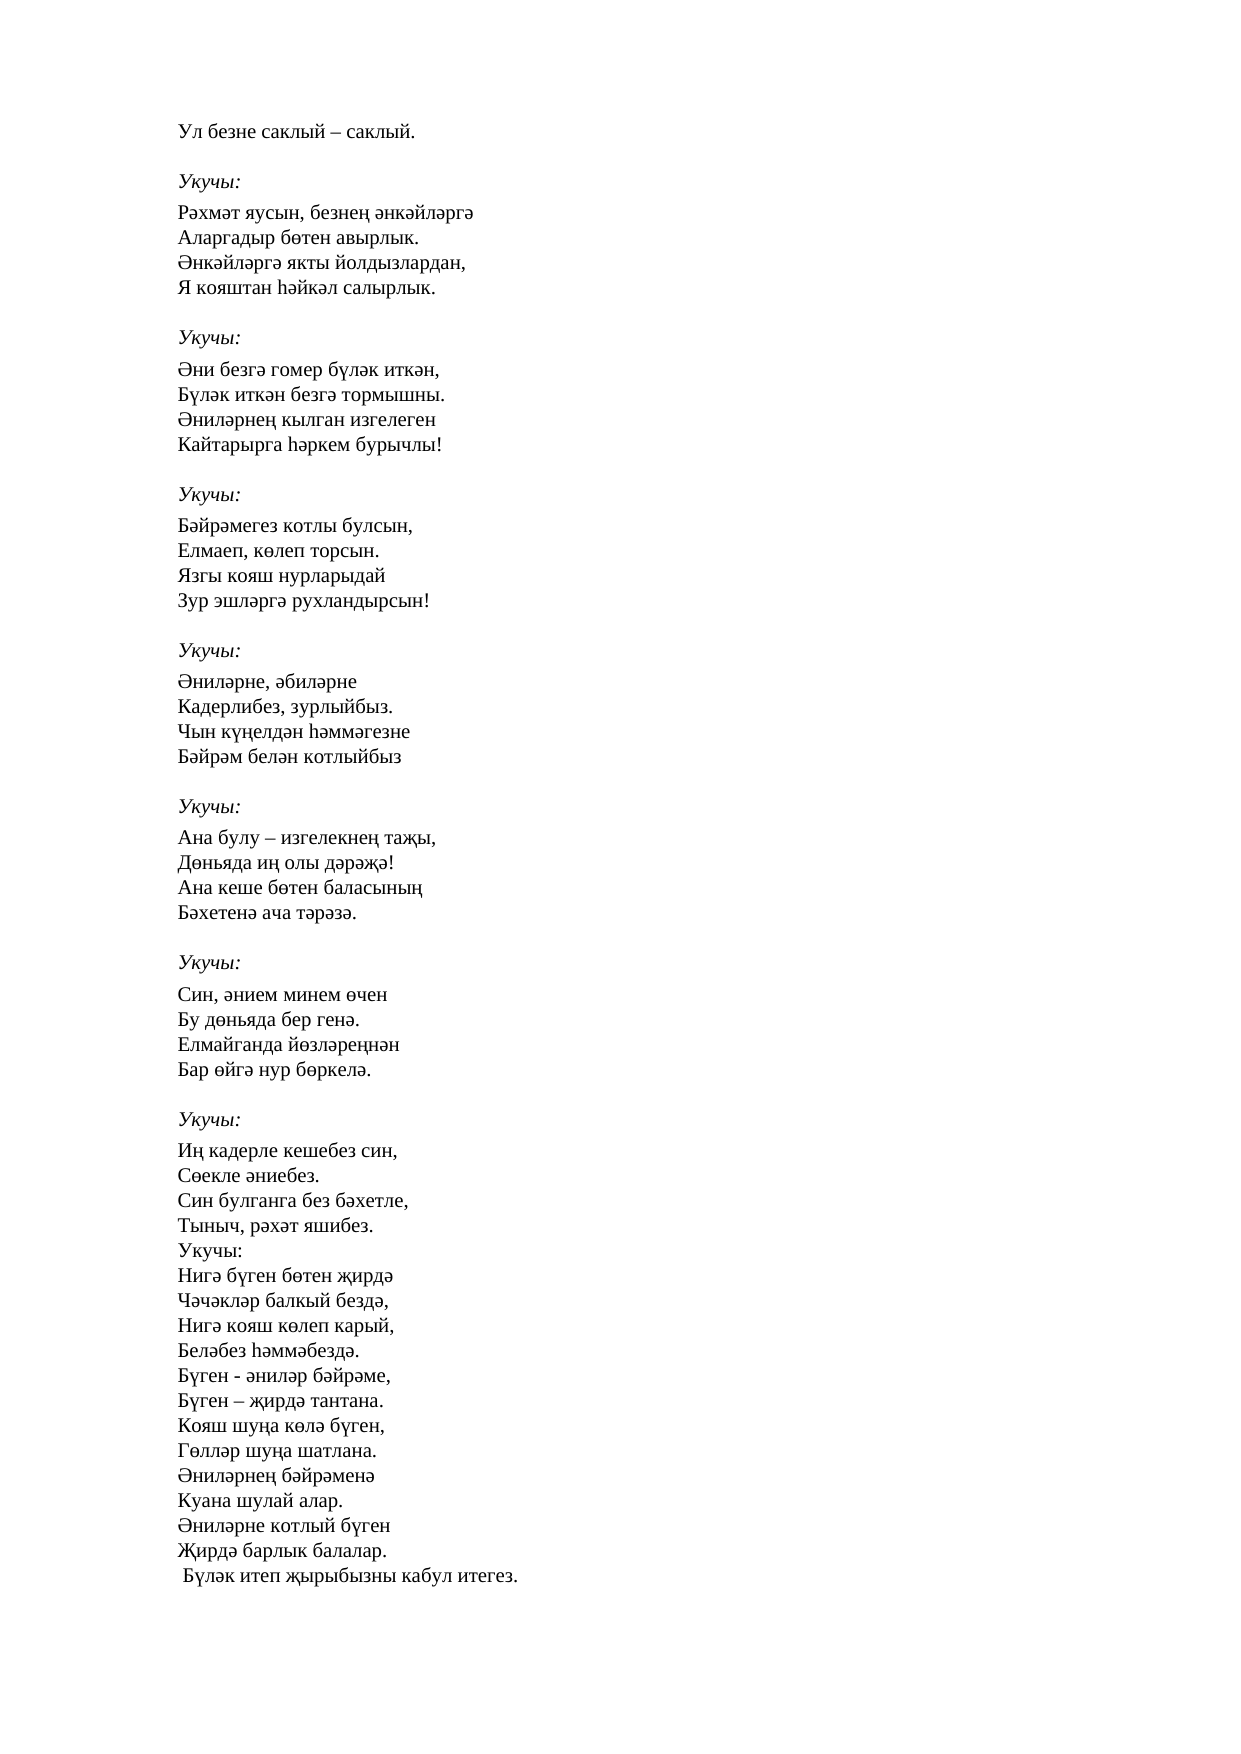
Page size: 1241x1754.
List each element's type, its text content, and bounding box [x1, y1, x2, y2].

list Кайтарырга һәркем бурычлы! [177, 431, 1152, 456]
list Куана шулай алар. [177, 1487, 1152, 1512]
list Нигә кояш көлеп карый, [177, 1312, 1152, 1337]
list Бүләк иткән безгә тормышны. [177, 381, 1152, 406]
list Әниләрне котлый бүген [177, 1512, 1152, 1537]
subtitle Укучы: [177, 949, 1152, 974]
list Әниләрне, әбиләрне [177, 668, 1152, 693]
list Сөекле әниебез. [177, 1162, 1152, 1187]
list Бүген - әниләр бәйрәме, [177, 1362, 1152, 1387]
subtitle Укучы: [177, 1106, 1152, 1131]
list Язгы кояш нурларыдай [177, 562, 1152, 587]
list Әни безгә гомер бүләк иткән, [177, 356, 1152, 381]
list Ана булу – изгелекнең таҗы, [177, 824, 1152, 849]
list Дөньяда иң олы дәрәҗә! [177, 849, 1152, 874]
list Иң кадерле кешебез син, [177, 1137, 1152, 1162]
subtitle Укучы: [177, 324, 1152, 349]
list Зур эшләргә рухландырсын! [177, 587, 1152, 612]
list Әниләрнең кылган изгелеген [177, 406, 1152, 431]
list Чын күңелдән һәммәгезне [177, 718, 1152, 743]
subtitle Укучы: [177, 637, 1152, 662]
list Бар өйгә нур бөркелә. [177, 1056, 1152, 1081]
list Әниләрнең бәйрәменә [177, 1462, 1152, 1487]
list Син, әнием минем өчен [177, 981, 1152, 1006]
list Бу дөньяда бер генә. [177, 1006, 1152, 1031]
list Елмайганда йөзләреңнән [177, 1031, 1152, 1056]
list Елмаеп, көлеп торсын. [177, 537, 1152, 562]
subtitle Укучы: [177, 481, 1152, 506]
list Син булганга без бәхетле, [177, 1187, 1152, 1212]
list Бәйрәмегез котлы булсын, [177, 512, 1152, 537]
list Кадерлибез, зурлыйбыз. [177, 693, 1152, 718]
list Аларгадыр бөтен авырлык. [177, 224, 1152, 249]
subtitle Укучы: [177, 793, 1152, 818]
list Беләбез һәммәбездә. [177, 1337, 1152, 1362]
text Бәйрәм белән котлыйбыз [177, 743, 1152, 768]
list Чәчәкләр балкый бездә, [177, 1287, 1152, 1312]
list Укучы: [177, 1237, 1152, 1262]
list Бәхетенә ача тәрәзә. [177, 899, 1152, 924]
list Тыныч, рәхәт яшибез. [177, 1212, 1152, 1237]
list Бүген – җирдә тантана. [177, 1387, 1152, 1412]
list Гөлләр шуңа шатлана. [177, 1437, 1152, 1462]
list Ул безне саклый – саклый. [177, 118, 1152, 143]
text Бүләк итеп җырыбызны кабул итегез. [177, 1562, 1152, 1587]
list Әнкәйләргә якты йолдызлардан, [177, 249, 1152, 274]
list Ана кеше бөтен баласының [177, 874, 1152, 899]
list Я кояштан һәйкәл салырлык. [177, 274, 1152, 299]
list Кояш шуңа көлә бүген, [177, 1412, 1152, 1437]
list Нигә бүген бөтен җирдә [177, 1262, 1152, 1287]
subtitle Укучы: [177, 168, 1152, 193]
list Җирдә барлык балалар. [177, 1537, 1152, 1562]
list Рәхмәт яусын, безнең әнкәйләргә [177, 199, 1152, 224]
